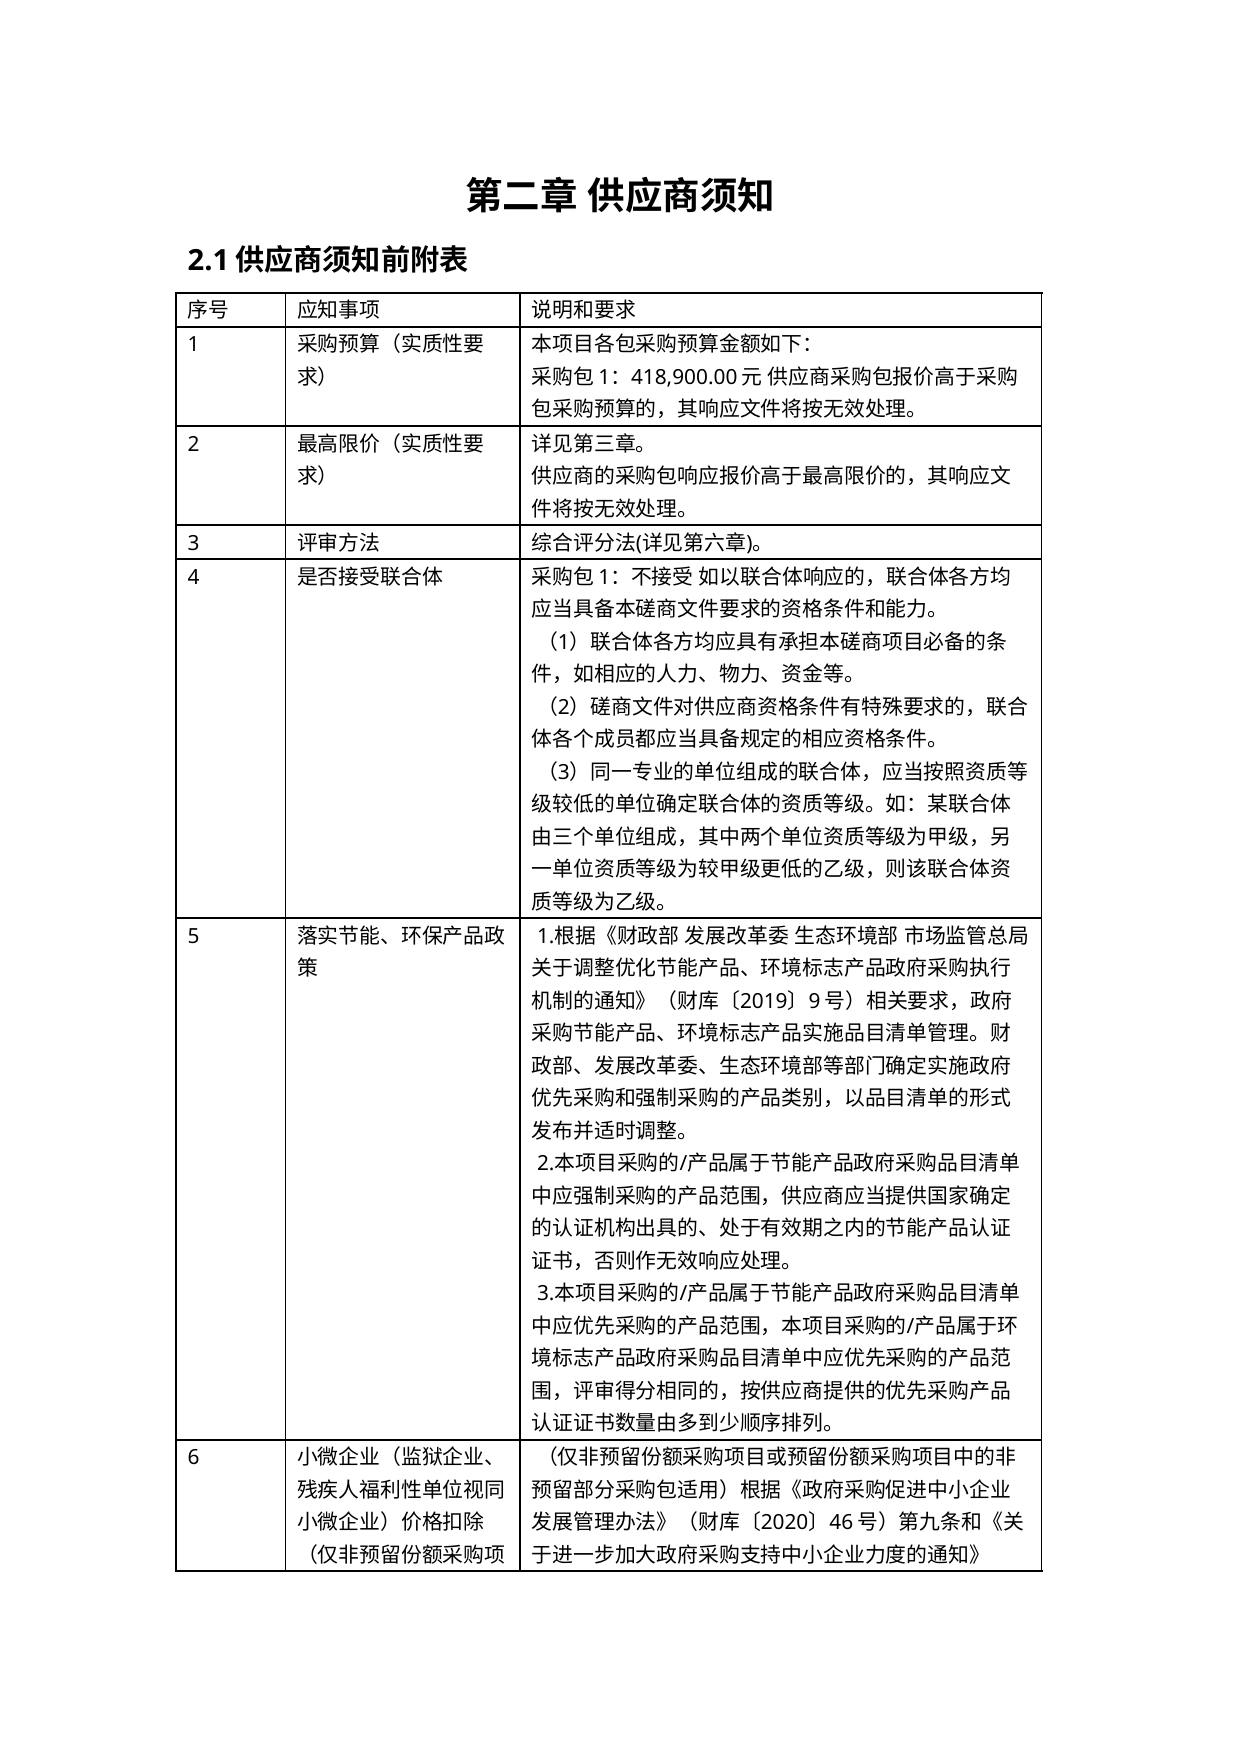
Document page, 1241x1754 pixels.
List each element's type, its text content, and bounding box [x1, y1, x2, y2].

table_cell 4 [177, 560, 285, 917]
table_cell 5 [177, 919, 285, 1439]
table_cell 详见第三章。 供应商的采购包响应报价高于最高限价的，其响应文件将按无效处理。 [521, 427, 1041, 524]
text 第二章 供应商须知 [187, 162, 1053, 227]
table_cell 本项目各包采购预算金额如下： 采购包1：418,900.00元 供应商采购包报价高于采购包采购预算的，其响应文件将按无效处理。 [521, 328, 1041, 425]
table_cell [521, 1441, 1041, 1570]
table_cell 6 [177, 1441, 285, 1570]
table_cell 最高限价（实质性要求） [286, 427, 519, 524]
table_cell 采购预算（实质性要求） [286, 328, 519, 425]
table_cell 采购包1：不接受 如以联合体响应的，联合体各方均应当具备本磋商文件要求的资格条件和能力。 （1）联合体各方均应具有承担本磋商项目必备的条件，如相应的人力、物力、资金等。 （2）磋商文件对供应商资格条件有特殊要求的，联合体各个成员都应当具备规定的相应资格条件。 （3）同一专业的单位组成的联合体，应当按照资质等级较低的单位确定联合体的资质等级。如：某联合体由三个单位组成，其中两个单位资质等级为甲级，另一单位资质等级为较甲级更低的乙级，则该联合体资质等级为乙级。 [521, 560, 1041, 917]
table_cell 3 [177, 526, 285, 558]
table_header 应知事项 [286, 294, 519, 326]
table_cell 是否接受联合体 [286, 560, 519, 917]
table_header 说明和要求 [521, 294, 1041, 326]
table_cell 1 [177, 328, 285, 425]
table_cell 落实节能、环保产品政策 [286, 919, 519, 1439]
text 2.1供应商须知前附表 [187, 227, 1053, 292]
table_cell 评审方法 [286, 526, 519, 558]
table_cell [286, 1441, 519, 1570]
table_cell 综合评分法(详见第六章)。 [521, 526, 1041, 558]
table_cell 1.根据《财政部 发展改革委 生态环境部 市场监管总局关于调整优化节能产品、环境标志产品政府采购执行机制的通知》（财库〔2019〕9号）相关要求，政府采购节能产品、环境标志产品实施品目清单管理。财政部、发展改革委、生态环境部等部门确定实施政府优先采购和强制采购的产品类别，以品目清单的形式发布并适时调整。 2.本项目采购的/产品属于节能产品政府采购品目清单中应强制采购的产品范围，供应商应当提供国家确定的认证机构出具的、处于有效期之内的节能产品认证证书，否则作无效响应处理。 3.本项目采购的/产品属于节能产品政府采购品目清单中应优先采购的产品范围，本项目采购的/产品属于环境标志产品政府采购品目清单中应优先采购的产品范围，评审得分相同的，按供应商提供的优先采购产品认证证书数量由多到少顺序排列。 [521, 919, 1041, 1439]
table_cell 2 [177, 427, 285, 524]
table_header 序号 [177, 294, 285, 326]
